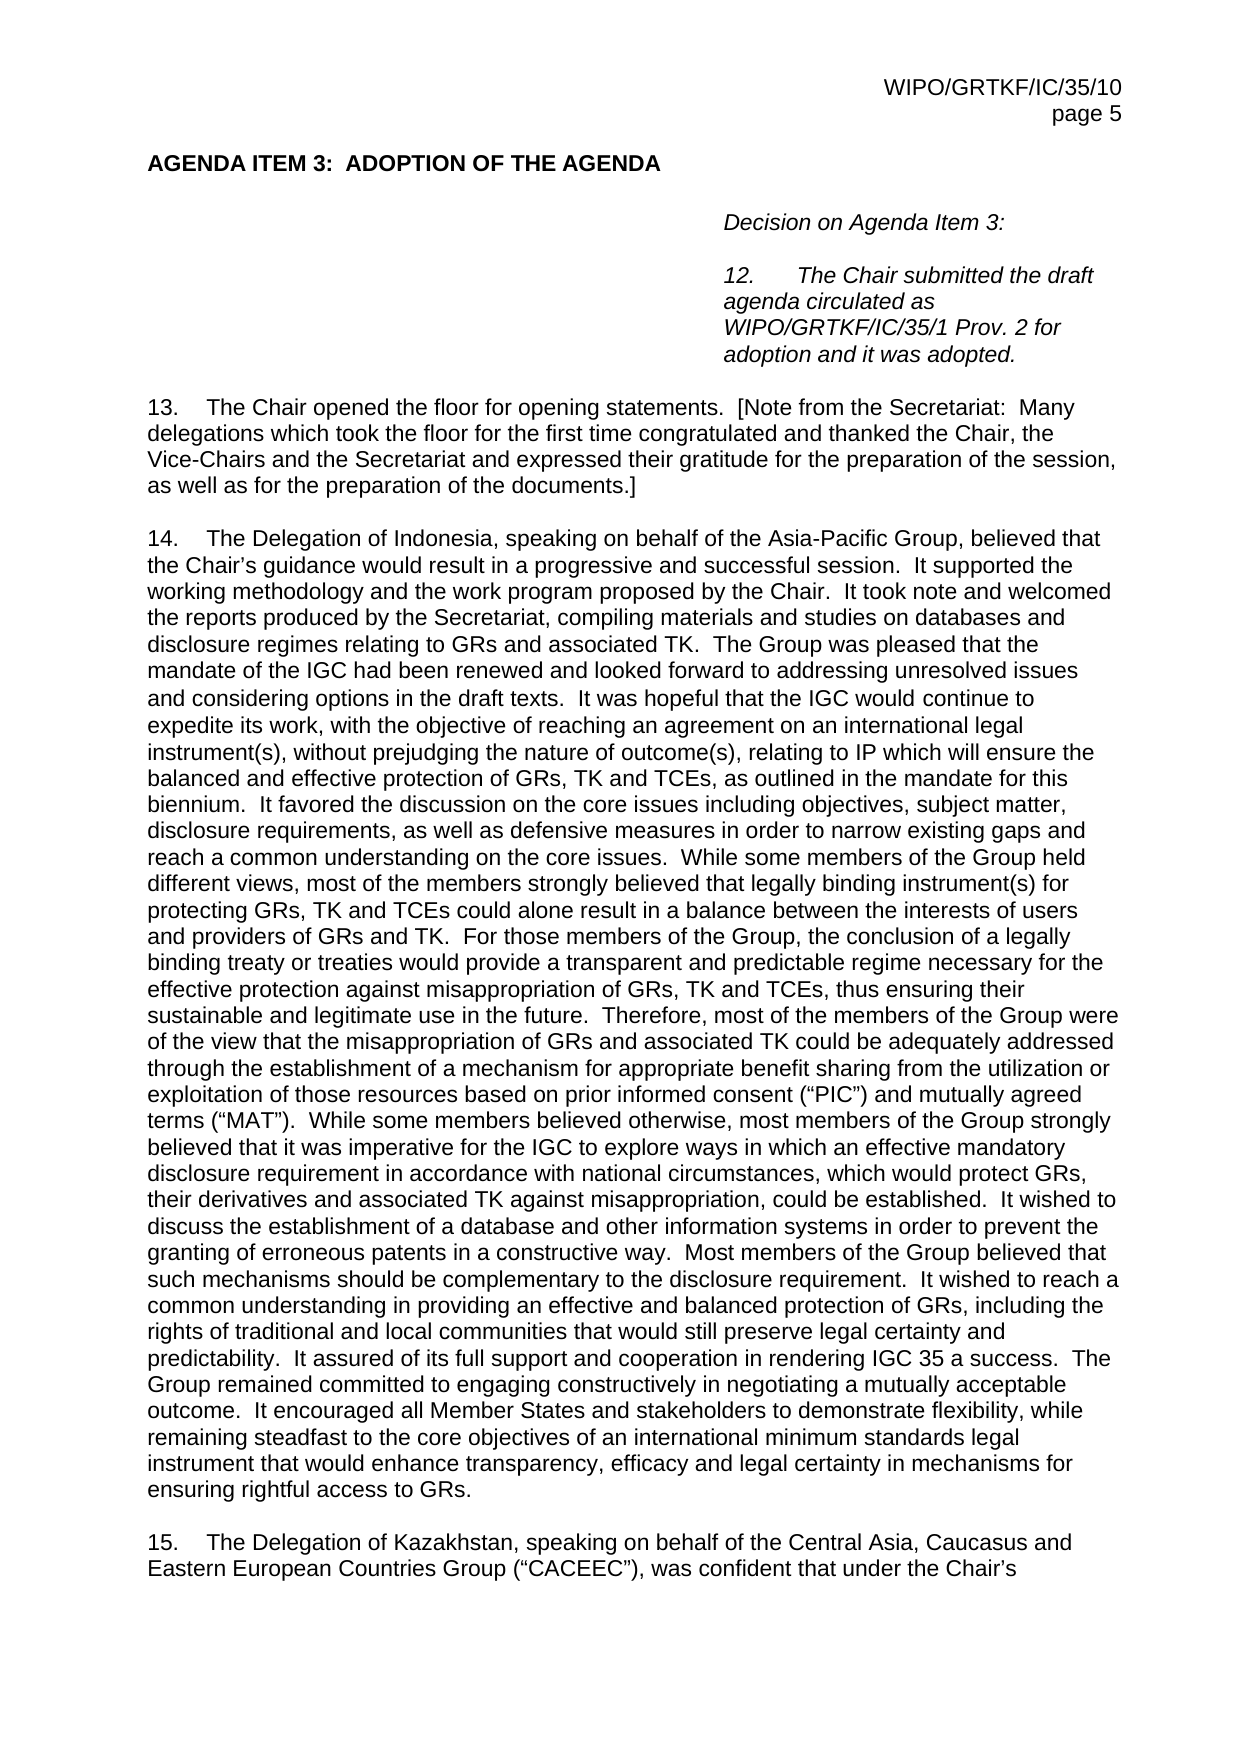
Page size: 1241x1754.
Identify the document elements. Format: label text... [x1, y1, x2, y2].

list The Chair opened the floor for opening statements. [Note from the Secretariat: Many delegations which took the floor for the first time congratulated and thanked the Chair, the Vice-Chairs and the Secretariat and expressed their gratitude for the preparation of the session, as well as for the preparation of the documents.] [147, 393, 1122, 499]
list The Delegation of Indonesia, speaking on behalf of the Asia-Pacific Group, believed that the Chair’s guidance would result in a progressive and successful session. It supported the working methodology and the work program proposed by the Chair. It took note and welcomed the reports produced by the Secretariat, compiling materials and studies on databases and disclosure regimes relating to GRs and associated TK. The Group was pleased that the mandate of the IGC had been renewed and looked forward to addressing unresolved issues and considering options in the draft texts. It was hopeful that the IGC would continue to expedite its work, with the objective of reaching an agreement on an international legal instrument(s), without prejudging the nature of outcome(s), relating to IP which will ensure the balanced and effective protection of GRs, TK and TCEs, as outlined in the mandate for this biennium. It favored the discussion on the core issues including objectives, subject matter, disclosure requirements, as well as defensive measures in order to narrow existing gaps and reach a common understanding on the core issues. While some members of the Group held different views, most of the members strongly believed that legally binding instrument(s) for protecting GRs, TK and TCEs could alone result in a balance between the interests of users and providers of GRs and TK. For those members of the Group, the conclusion of a legally binding treaty or treaties would provide a transparent and predictable regime necessary for the effective protection against misappropriation of GRs, TK and TCEs, thus ensuring their sustainable and legitimate use in the future. Therefore, most of the members of the Group were of the view that the misappropriation of GRs and associated TK could be adequately addressed through the establishment of a mechanism for appropriate benefit sharing from the utilization or exploitation of those resources based on prior informed consent (“PIC”) and mutually agreed terms (“MAT”). While some members believed otherwise, most members of the Group strongly believed that it was imperative for the IGC to explore ways in which an effective mandatory disclosure requirement in accordance with national circumstances, which would protect GRs, their derivatives and associated TK against misappropriation, could be established. It wished to discuss the establishment of a database and other information systems in order to prevent the granting of erroneous patents in a constructive way. Most members of the Group believed that such mechanisms should be complementary to the disclosure requirement. It wished to reach a common understanding in providing an effective and balanced protection of GRs, including the rights of traditional and local communities that would still preserve legal certainty and predictability. It assured of its full support and cooperation in rendering IGC 35 a success. The Group remained committed to engaging constructively in negotiating a mutually acceptable outcome. It encouraged all Member States and stakeholders to demonstrate flexibility, while remaining steadfast to the core objectives of an international minimum standards legal instrument that would enhance transparency, efficacy and legal certainty in mechanisms for ensuring rightful access to GRs. [147, 525, 1122, 1503]
subtitle AGENDA ITEM 3: ADOPTION OF THE AGENDA [147, 150, 1122, 176]
list Decision on Agenda Item 3: [723, 209, 1122, 235]
list The Chair submitted the draft agenda circulated as WIPO/GRTKF/IC/35/1 Prov. 2 for adoption and it was adopted. [723, 262, 1122, 367]
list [147, 1529, 1122, 1582]
